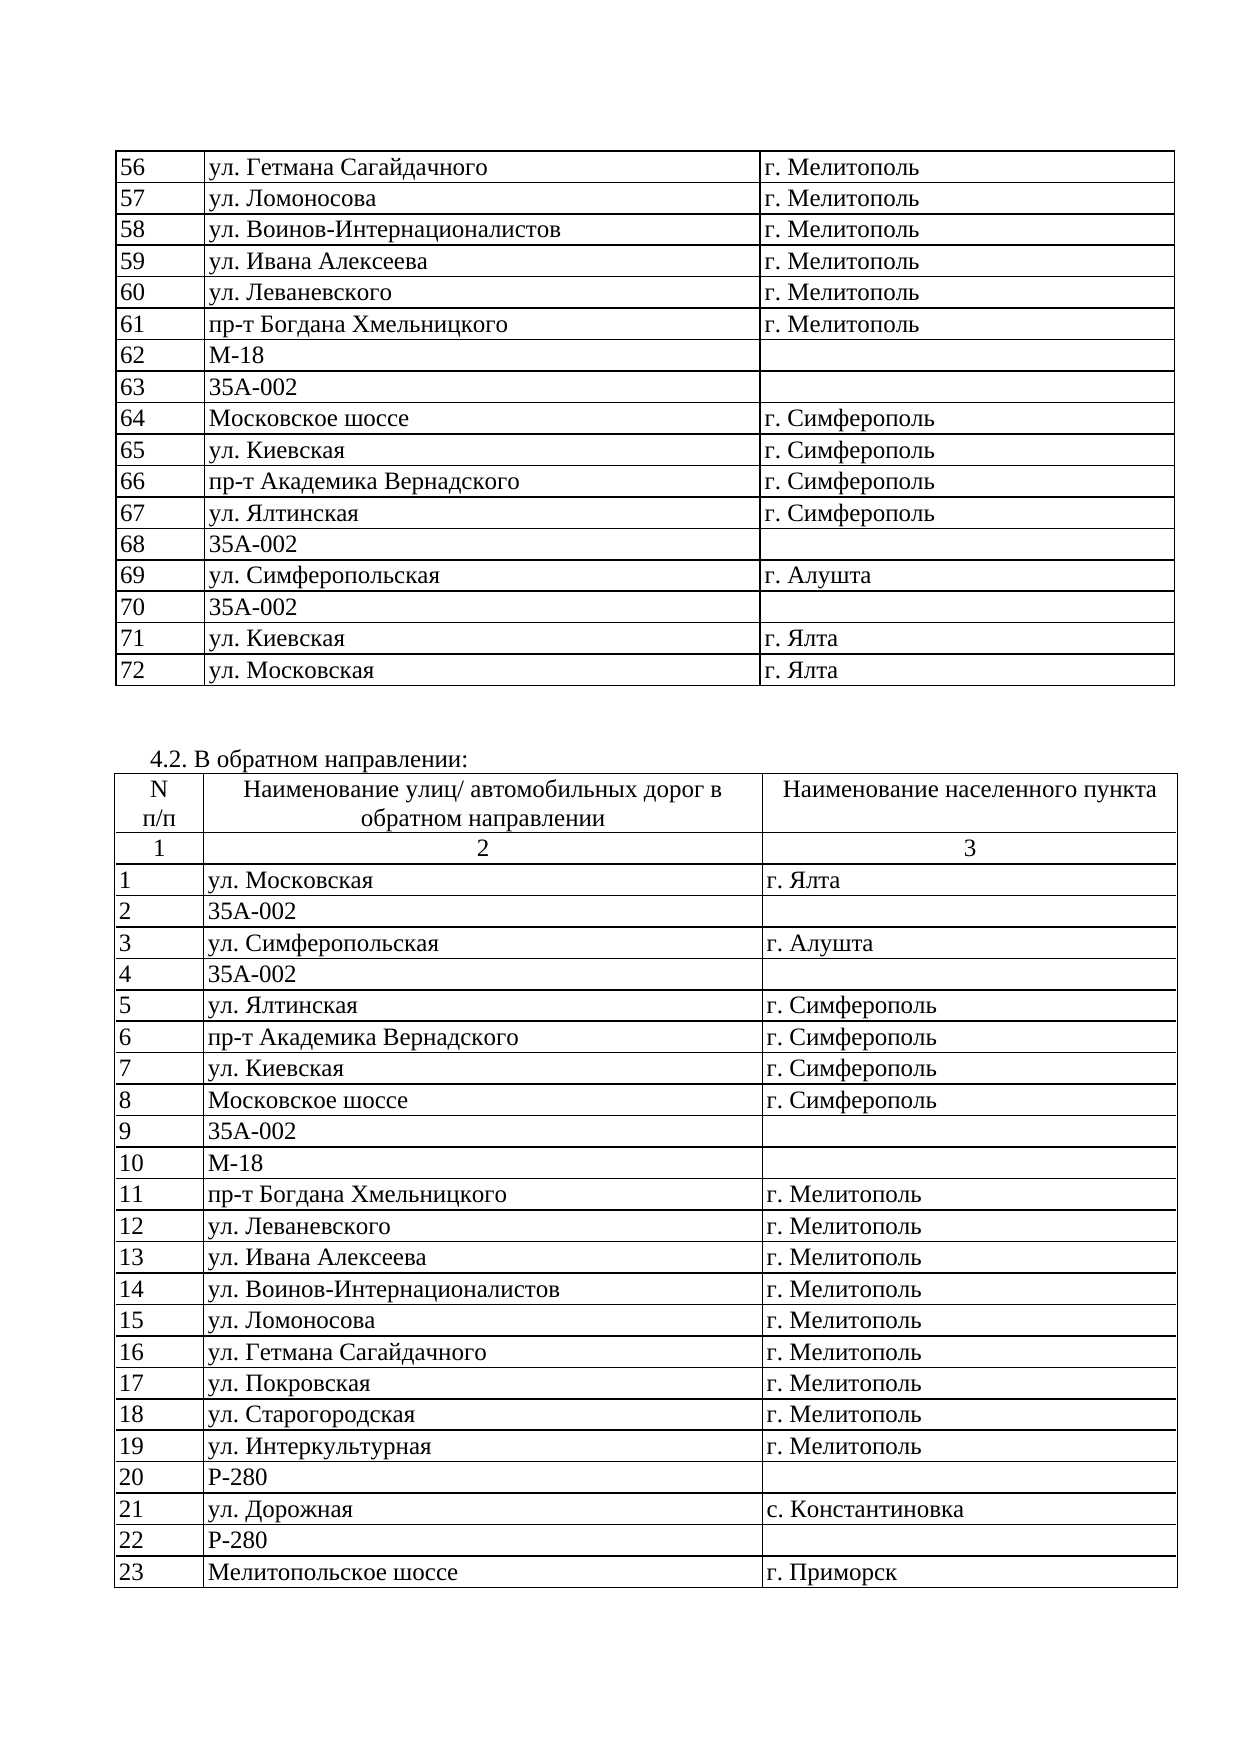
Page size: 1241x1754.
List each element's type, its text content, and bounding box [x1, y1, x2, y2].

table_cell ул. Симферопольская [205, 561, 759, 590]
table_cell 18 [115, 1399, 203, 1429]
table_cell 22 [115, 1525, 203, 1555]
table_cell 68 [117, 529, 204, 559]
table_cell ул. Гетмана Сагайдачного [205, 152, 759, 181]
table_cell г. Мелитополь [761, 309, 1174, 339]
table_cell г. Мелитополь [763, 1366, 1177, 1398]
table_cell г. Симферополь [761, 435, 1174, 464]
table_cell г. Мелитополь [761, 183, 1174, 213]
table_cell 66 [117, 466, 204, 496]
table_cell г. Мелитополь [761, 246, 1174, 276]
table_cell ул. Киевская [204, 1053, 762, 1083]
table_cell ул. Ялтинская [205, 498, 759, 527]
table_cell 3 [115, 927, 203, 957]
table_cell ул. Воинов-Интернационалистов [205, 215, 759, 244]
table_cell 5 [115, 990, 203, 1020]
table_cell Р-280 [204, 1462, 762, 1492]
table_header Наименование населенного пункта [763, 774, 1177, 832]
table_cell Московское шоссе [205, 403, 759, 433]
table_cell 4 [115, 959, 203, 989]
table_cell 3 [763, 832, 1177, 863]
table_cell 2 [115, 896, 203, 926]
table_cell 70 [117, 592, 204, 622]
table_cell Московское шоссе [204, 1085, 762, 1115]
table_cell 6 [115, 1021, 203, 1052]
table_cell ул. Интеркультурная [204, 1431, 762, 1461]
table_cell 35А-002 [204, 896, 762, 926]
table_cell 21 [115, 1493, 203, 1524]
text 4.2. В обратном направлении: [150, 744, 1090, 773]
table_cell пр-т Богдана Хмельницкого [205, 309, 759, 339]
table_cell [763, 1461, 1177, 1492]
table_cell 2 [204, 833, 762, 863]
table_cell г. Мелитополь [763, 1304, 1177, 1335]
table_cell г. Симферополь [763, 1052, 1177, 1083]
table_cell ул. Ломоносова [204, 1305, 762, 1335]
table_cell г. Симферополь [763, 1020, 1177, 1052]
table_cell г. Мелитополь [761, 277, 1174, 307]
table_cell г. Ялта [761, 655, 1174, 685]
table_cell 65 [117, 435, 204, 464]
table_cell г. Алушта [761, 561, 1174, 590]
table_cell ул. Ивана Алексеева [205, 246, 759, 276]
table_cell 10 [115, 1147, 203, 1178]
table_cell пр-т Богдана Хмельницкого [204, 1179, 762, 1209]
table_cell ул. Киевская [205, 623, 759, 653]
table_cell г. Мелитополь [761, 152, 1174, 181]
table_cell г. Ялта [761, 623, 1174, 653]
table_cell 60 [117, 277, 204, 307]
table_cell г. Мелитополь [763, 1178, 1177, 1209]
table_cell г. Мелитополь [761, 215, 1174, 244]
table_cell г. Мелитополь [763, 1398, 1177, 1429]
table_cell 8 [115, 1084, 203, 1115]
table_cell [763, 1146, 1177, 1178]
table_cell 23 [115, 1556, 203, 1587]
table_cell ул. Старогородская [204, 1400, 762, 1429]
table_cell г. Мелитополь [763, 1335, 1177, 1366]
table_cell 69 [117, 561, 204, 590]
table_cell [763, 1115, 1177, 1146]
table_cell 35А-002 [204, 1116, 762, 1146]
table_header Наименование улиц/ автомобильных дорог в обратном направлении [204, 774, 762, 832]
table_cell г. Приморск [763, 1555, 1177, 1587]
table_cell ул. Леваневского [205, 277, 759, 307]
table_cell г. Алушта [763, 926, 1177, 957]
table_cell г. Симферополь [761, 498, 1174, 527]
table_cell 71 [117, 623, 204, 653]
table_cell 20 [115, 1462, 203, 1492]
table_cell Мелитопольское шоссе [204, 1557, 762, 1587]
table_cell 72 [117, 655, 204, 685]
table_cell [761, 592, 1174, 622]
table_cell Р-280 [204, 1525, 762, 1555]
table_cell 59 [117, 246, 204, 276]
table_cell [763, 895, 1177, 926]
table_cell М-18 [204, 1148, 762, 1178]
table_cell 67 [117, 498, 204, 527]
table_cell г. Симферополь [761, 403, 1174, 433]
table_cell [763, 958, 1177, 989]
table_cell с. Константиновка [763, 1492, 1177, 1524]
table_cell г. Ялта [763, 863, 1177, 894]
table_cell ул. Симферопольская [204, 928, 762, 957]
table_cell 64 [117, 403, 204, 433]
table_cell г. Мелитополь [763, 1429, 1177, 1461]
table_cell ул. Леваневского [204, 1211, 762, 1241]
table_cell 9 [115, 1116, 203, 1146]
table_cell 12 [115, 1210, 203, 1241]
table_cell 1 [115, 833, 203, 863]
table_cell 19 [115, 1430, 203, 1461]
table_cell 57 [117, 183, 204, 213]
table_cell пр-т Академика Вернадского [204, 1022, 762, 1052]
table_cell ул. Воинов-Интернационалистов [204, 1274, 762, 1303]
table_cell ул. Ломоносова [205, 183, 759, 213]
table_cell ул. Ивана Алексеева [204, 1242, 762, 1272]
table_cell 35А-002 [205, 592, 759, 622]
table_cell ул. Киевская [205, 435, 759, 464]
table_cell г. Симферополь [763, 1083, 1177, 1115]
table_cell 17 [115, 1368, 203, 1398]
table_cell 35А-002 [205, 372, 759, 402]
table_cell [763, 1524, 1177, 1555]
table_cell 13 [115, 1242, 203, 1272]
table_cell 35А-002 [205, 529, 759, 559]
table_cell М-18 [205, 340, 759, 370]
table_cell ул. Ялтинская [204, 991, 762, 1020]
table_cell 1 [115, 864, 203, 894]
table_cell [761, 372, 1174, 402]
table_cell 16 [115, 1336, 203, 1366]
table_cell ул. Московская [205, 655, 759, 685]
table_cell [761, 340, 1174, 370]
table_cell 11 [115, 1179, 203, 1209]
table_cell ул. Покровская [204, 1368, 762, 1398]
table_cell 58 [117, 215, 204, 244]
table_cell г. Мелитополь [763, 1209, 1177, 1241]
table_header N п/п [115, 774, 203, 832]
table_cell 7 [115, 1053, 203, 1083]
table_cell 14 [115, 1273, 203, 1303]
table_cell г. Мелитополь [763, 1241, 1177, 1272]
table_cell ул. Гетмана Сагайдачного [204, 1337, 762, 1366]
table_cell 62 [117, 340, 204, 370]
table_cell 35А-002 [204, 959, 762, 989]
table_cell 63 [117, 372, 204, 402]
table_cell пр-т Академика Вернадского [205, 466, 759, 496]
table_cell ул. Московская [204, 865, 762, 894]
table_cell 15 [115, 1305, 203, 1335]
table_cell ул. Дорожная [204, 1494, 762, 1524]
table_cell 56 [117, 152, 204, 181]
table_cell г. Симферополь [761, 466, 1174, 496]
table_cell г. Симферополь [763, 989, 1177, 1020]
table_cell г. Мелитополь [763, 1272, 1177, 1303]
table_cell [761, 529, 1174, 559]
table_cell 61 [117, 309, 204, 339]
